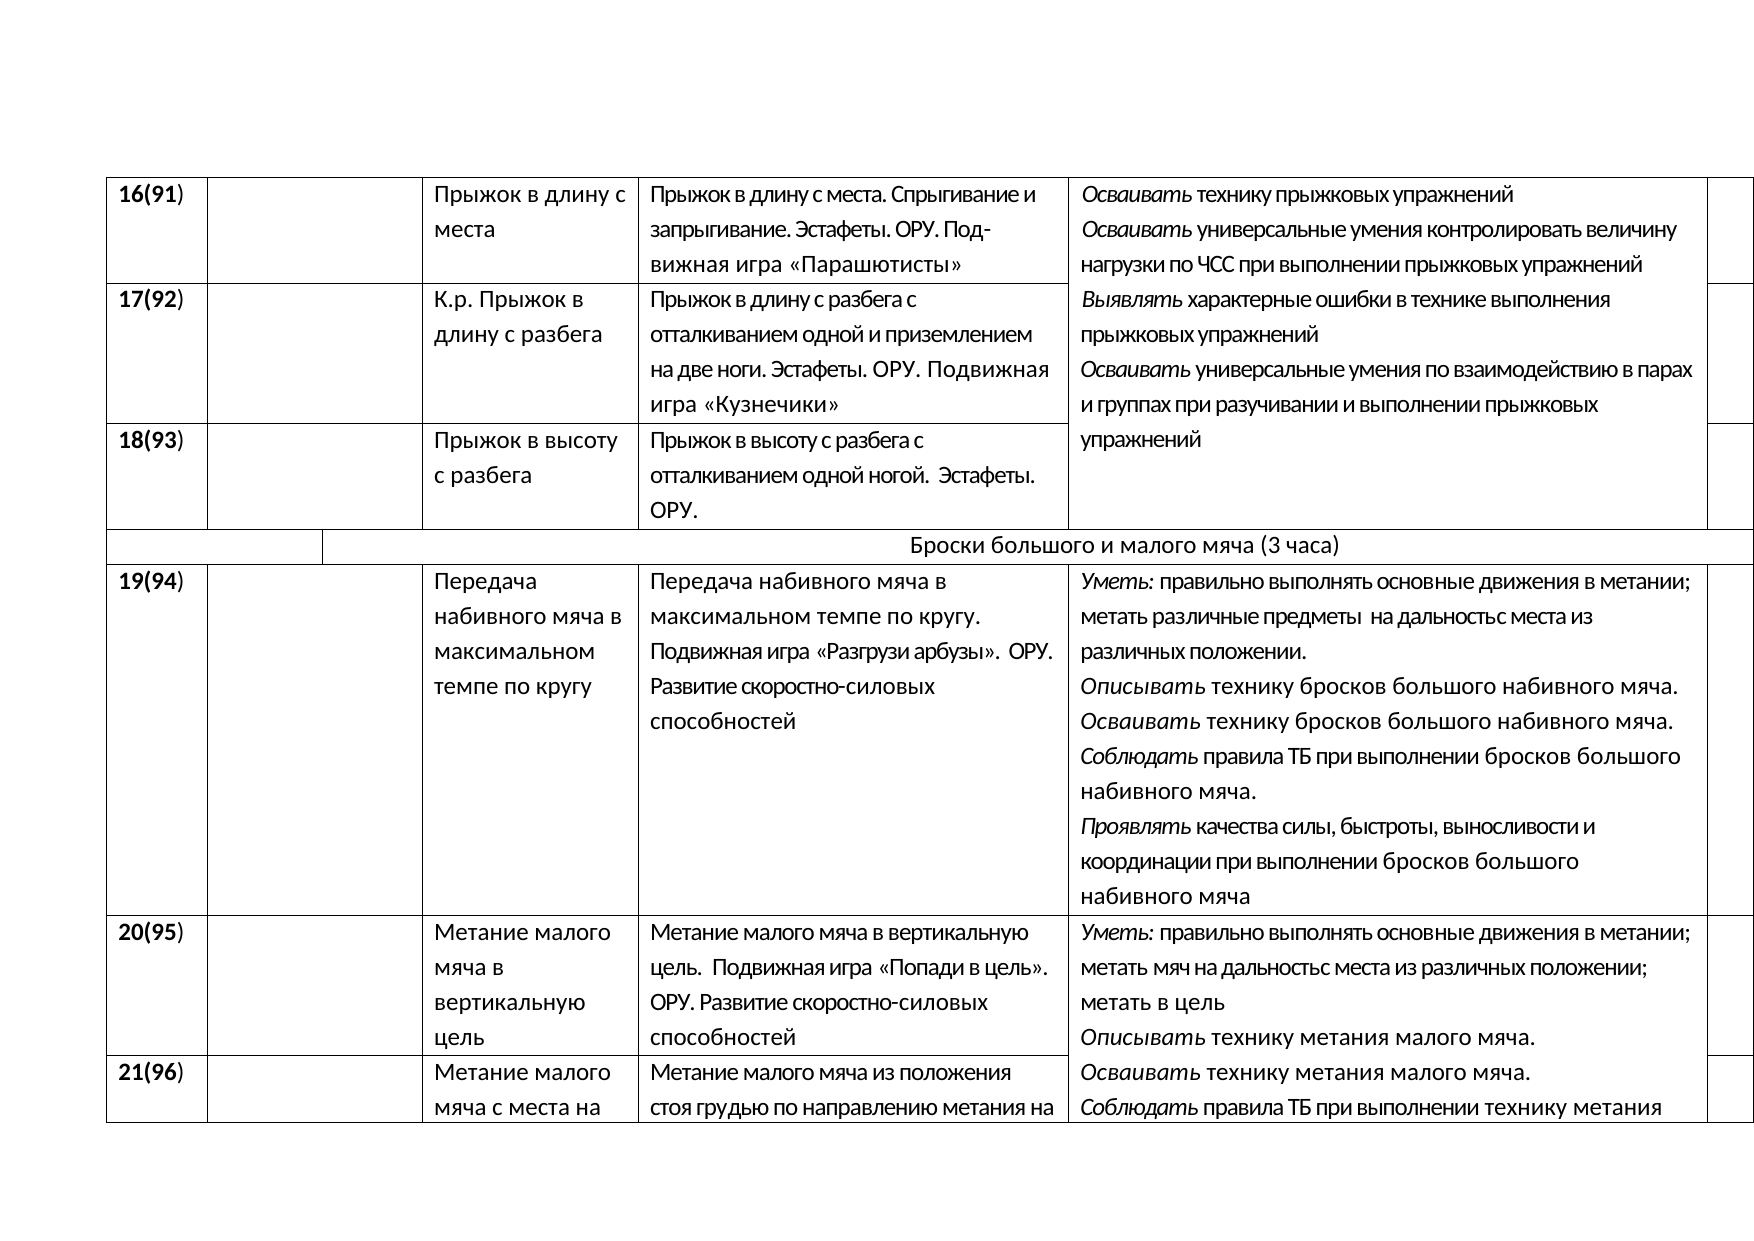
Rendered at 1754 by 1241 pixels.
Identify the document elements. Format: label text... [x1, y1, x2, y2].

table_cell Передача набивного мяча в максимальном темпе по кругу. Подвижная игра «Разгрузи арбузы». ОРУ. Развитие скоростно-силовых способностей [639, 565, 1068, 915]
table_cell 21(96) [107, 1056, 207, 1122]
table_cell 19(94) [107, 565, 207, 915]
table_cell [107, 530, 322, 564]
table_cell 17(92) [107, 284, 207, 423]
table_cell Метание малого мяча в вертикальную цель. Подвижная игра «Попади в цель». ОРУ. Развитие скоростно-силовых способностей [639, 916, 1068, 1055]
table_cell Прыжок в длину с места. Спрыгивание и запрыгивание. Эстафеты. ОРУ. Подвижная игра «Парашютисты» [639, 178, 1068, 283]
table_cell 20(95) [107, 916, 207, 1055]
table_cell [1708, 178, 1753, 283]
table_cell [208, 1056, 422, 1122]
table_cell Передача набивного мяча в максимальном темпе по кругу [423, 565, 638, 915]
table_cell [208, 565, 422, 915]
table_cell [1708, 1056, 1753, 1122]
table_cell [639, 1056, 1068, 1122]
table_cell Осваивать технику прыжковых упражнений Осваивать универсальные умения контролировать величину нагрузки по ЧСС при выполнении прыжковых упражнений Выявлять характерные ошибки в технике выполнения прыжковых упражнений Осваивать универсальные умения по взаимодействию в парах и группах при разучивании и выполнении прыжковых упражнений [1069, 178, 1707, 528]
table_cell [208, 284, 422, 423]
table_cell Прыжок в высоту с разбега с отталкиванием одной ногой. Эстафеты. ОРУ. [639, 424, 1068, 528]
table_cell К.р. Прыжок в длину с разбега [423, 284, 638, 423]
table_cell [208, 424, 422, 528]
table_cell [1708, 565, 1753, 915]
table_cell Уметь: правильно выполнять основные движения в метании; метать мяч на дальностьс места из различных положении; метать в цель Описывать технику метания малого мяча. Осваивать технику метания малого мяча. Соблюдать правила ТБ при выполнении технику метания малого мяча. Проявлять качества силы, быстроты, выносливости и координации при выполнении метания малого мяча. [1069, 916, 1707, 1122]
table_cell Прыжок в высоту с разбега [423, 424, 638, 528]
table_cell Метание малого мяча в вертикальную цель [423, 916, 638, 1055]
table_cell [1708, 284, 1753, 423]
table_cell Броски большого и малого мяча (3 часа) [323, 530, 1753, 564]
table_cell Прыжок в длину с места [423, 178, 638, 283]
table_cell 18(93) [107, 424, 207, 528]
table_cell [208, 178, 422, 283]
table_cell [208, 916, 422, 1055]
table_cell Прыжок в длину с разбега с отталкиванием одной и приземлением на две ноги. Эстафеты. ОРУ. Подвижная игра «Кузнечики» [639, 284, 1068, 423]
table_cell [1708, 424, 1753, 528]
table_cell Уметь: правильно выполнять основные движения в метании; метать различные предметы на дальностьс места из различных положении. Описывать технику бросков большого набивного мяча. Осваивать технику бросков большого набивного мяча. Соблюдать правила ТБ при выполнении бросков большого набивного мяча. Проявлять качества силы, быстроты, выносливости и координации при выполнении бросков большого набивного мяча [1069, 565, 1707, 915]
table_cell 16(91) [107, 178, 207, 283]
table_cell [423, 1056, 638, 1122]
table_cell [1708, 916, 1753, 1055]
